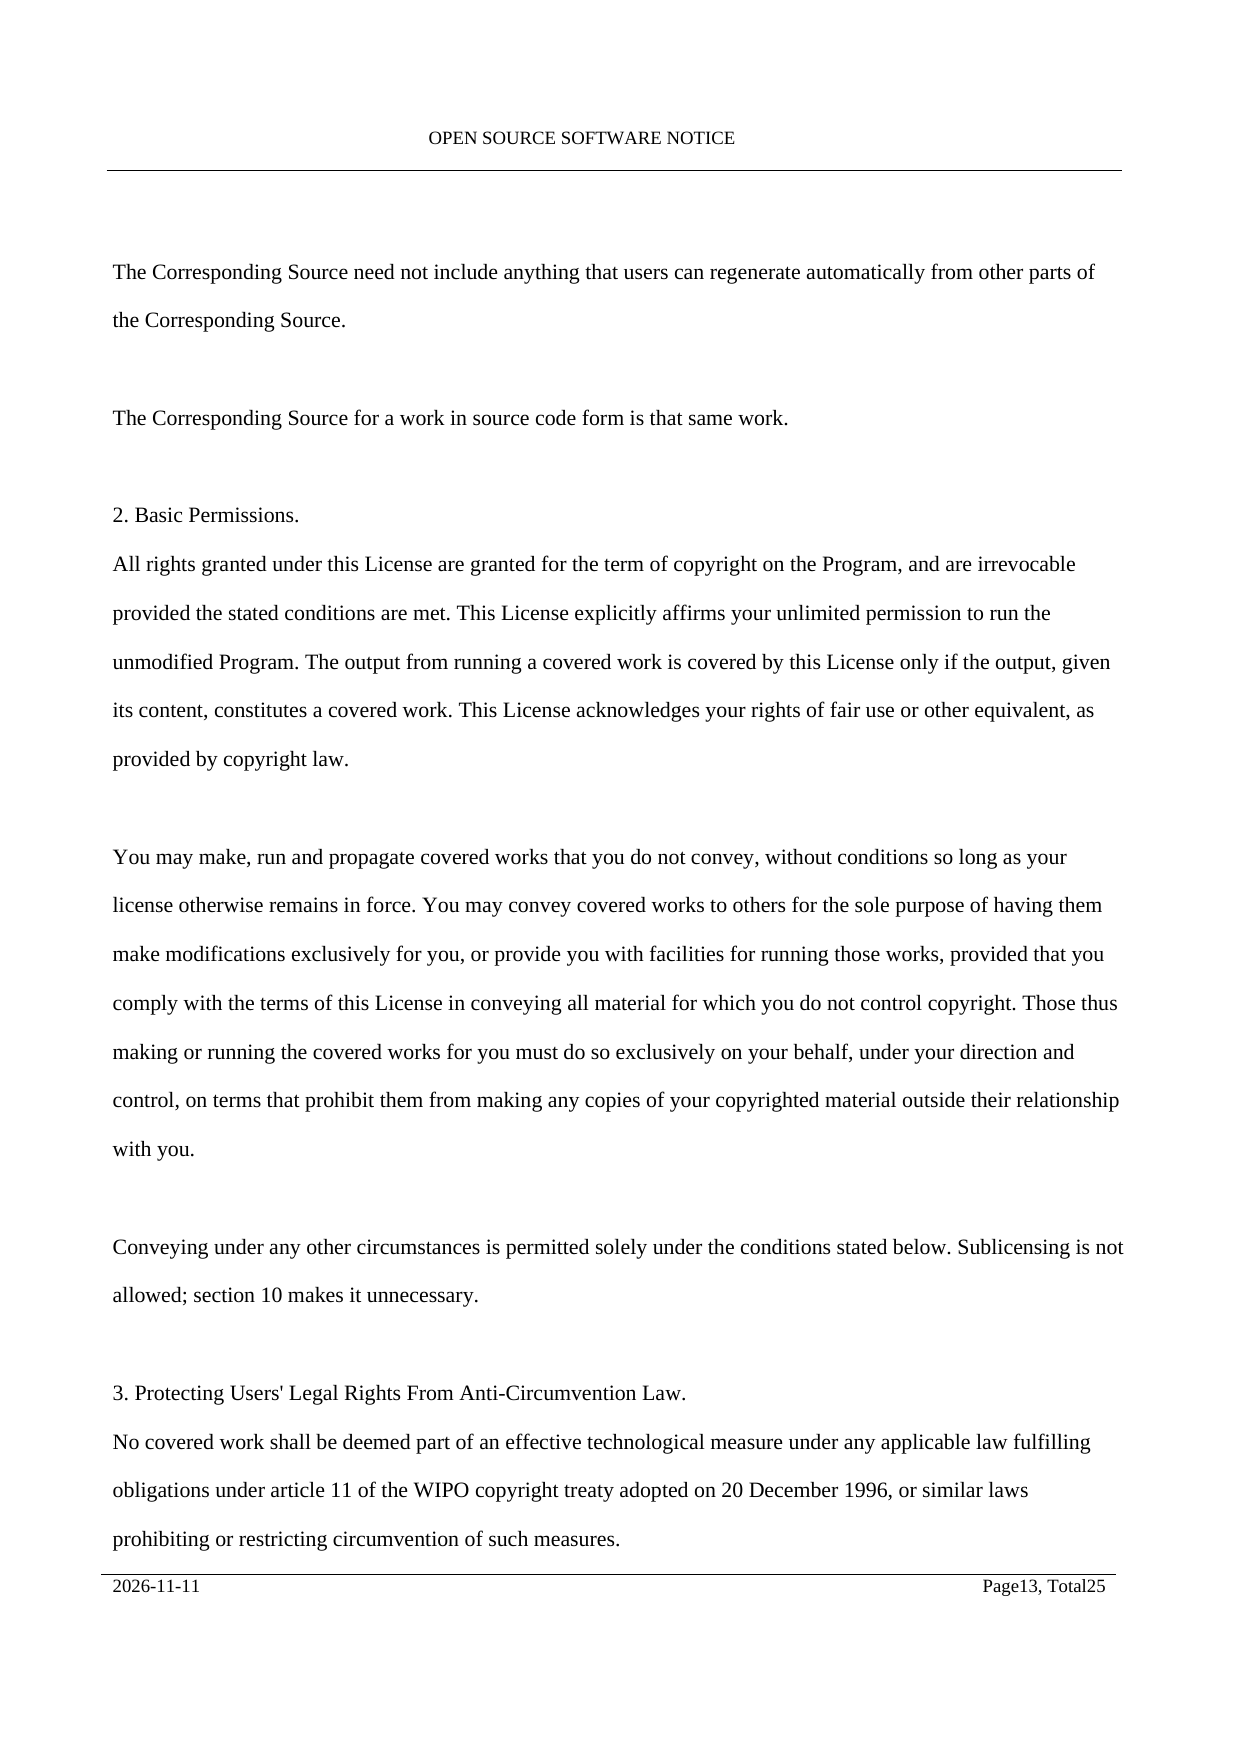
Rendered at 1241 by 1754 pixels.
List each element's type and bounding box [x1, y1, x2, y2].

text [112, 206, 1128, 1555]
